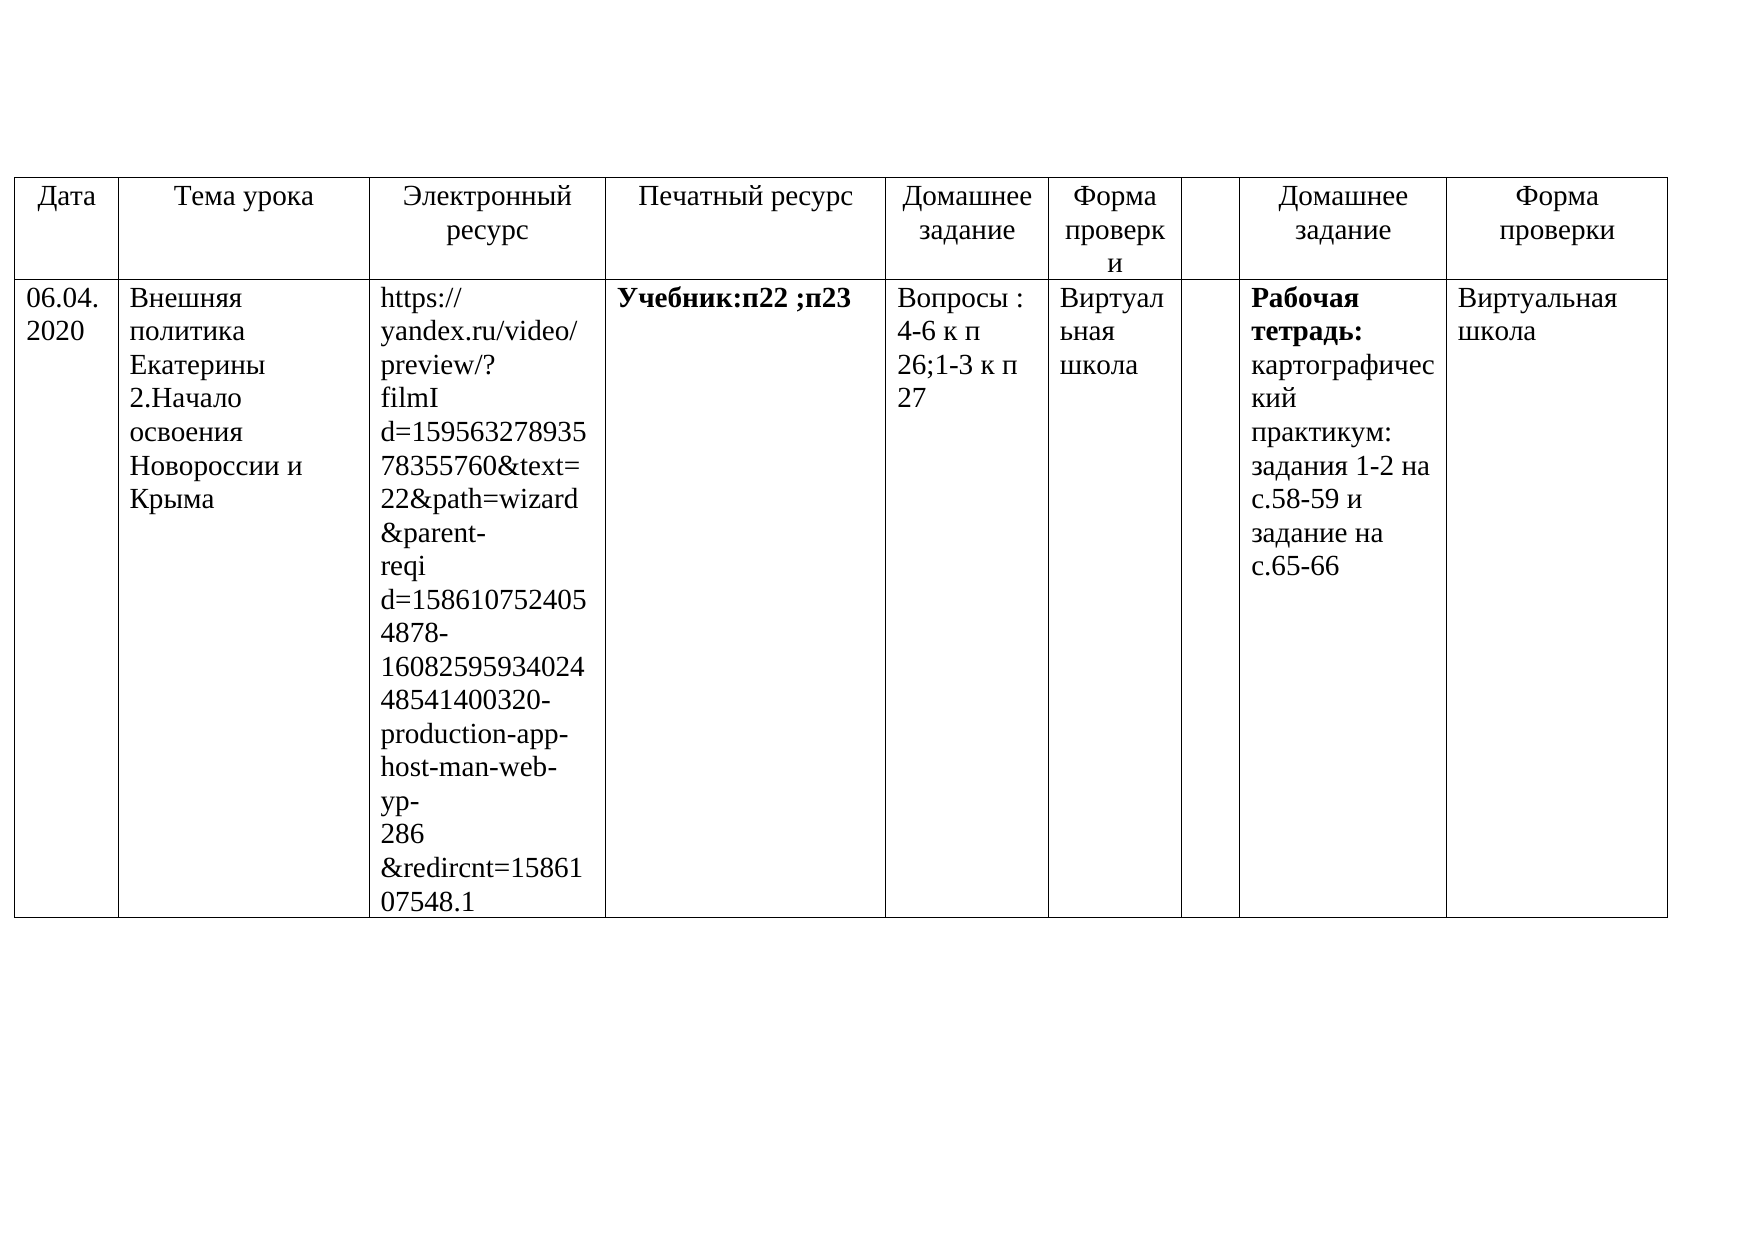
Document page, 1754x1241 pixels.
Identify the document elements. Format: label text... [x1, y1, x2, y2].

table_header Печатный ресурс [606, 178, 885, 279]
table_cell Учебник:п22 ;п23 [606, 280, 885, 917]
table_header Тема урока [119, 178, 369, 279]
table_cell Внешняя политика Екатерины 2.Начало освоения Новороссии и Крыма [119, 280, 369, 917]
table_header Электронный ресурс [370, 178, 605, 279]
table_cell [1182, 280, 1239, 917]
table_cell Рабочая тетрадь: картографический практикум: задания 1-2 на с.58-59 и задание на с.65-66 [1240, 280, 1446, 917]
table_cell https://yandex.ru/video/preview/?filmId=15956327893578355760&text=22&path=wizard&parent-reqid=1586107524054878-1608259593402448541400320-production-app-host-man-web-yp-286&redircnt=1586107548.1 [370, 280, 605, 917]
table_cell Вопросы :4-6 к п 26;1-3 к п 27 [886, 280, 1048, 917]
table_cell Виртуальная школа [1447, 280, 1667, 917]
table_cell 06.04.2020 [15, 280, 118, 917]
table_header Дата [15, 178, 118, 279]
table_header Домашнее задание [886, 178, 1048, 279]
table_header Форма проверки [1447, 178, 1667, 279]
table_header Домашнее задание [1240, 178, 1446, 279]
table_header [1182, 178, 1239, 279]
table_cell Виртуальная школа [1049, 280, 1181, 917]
table_header Форма проверки [1049, 178, 1181, 279]
